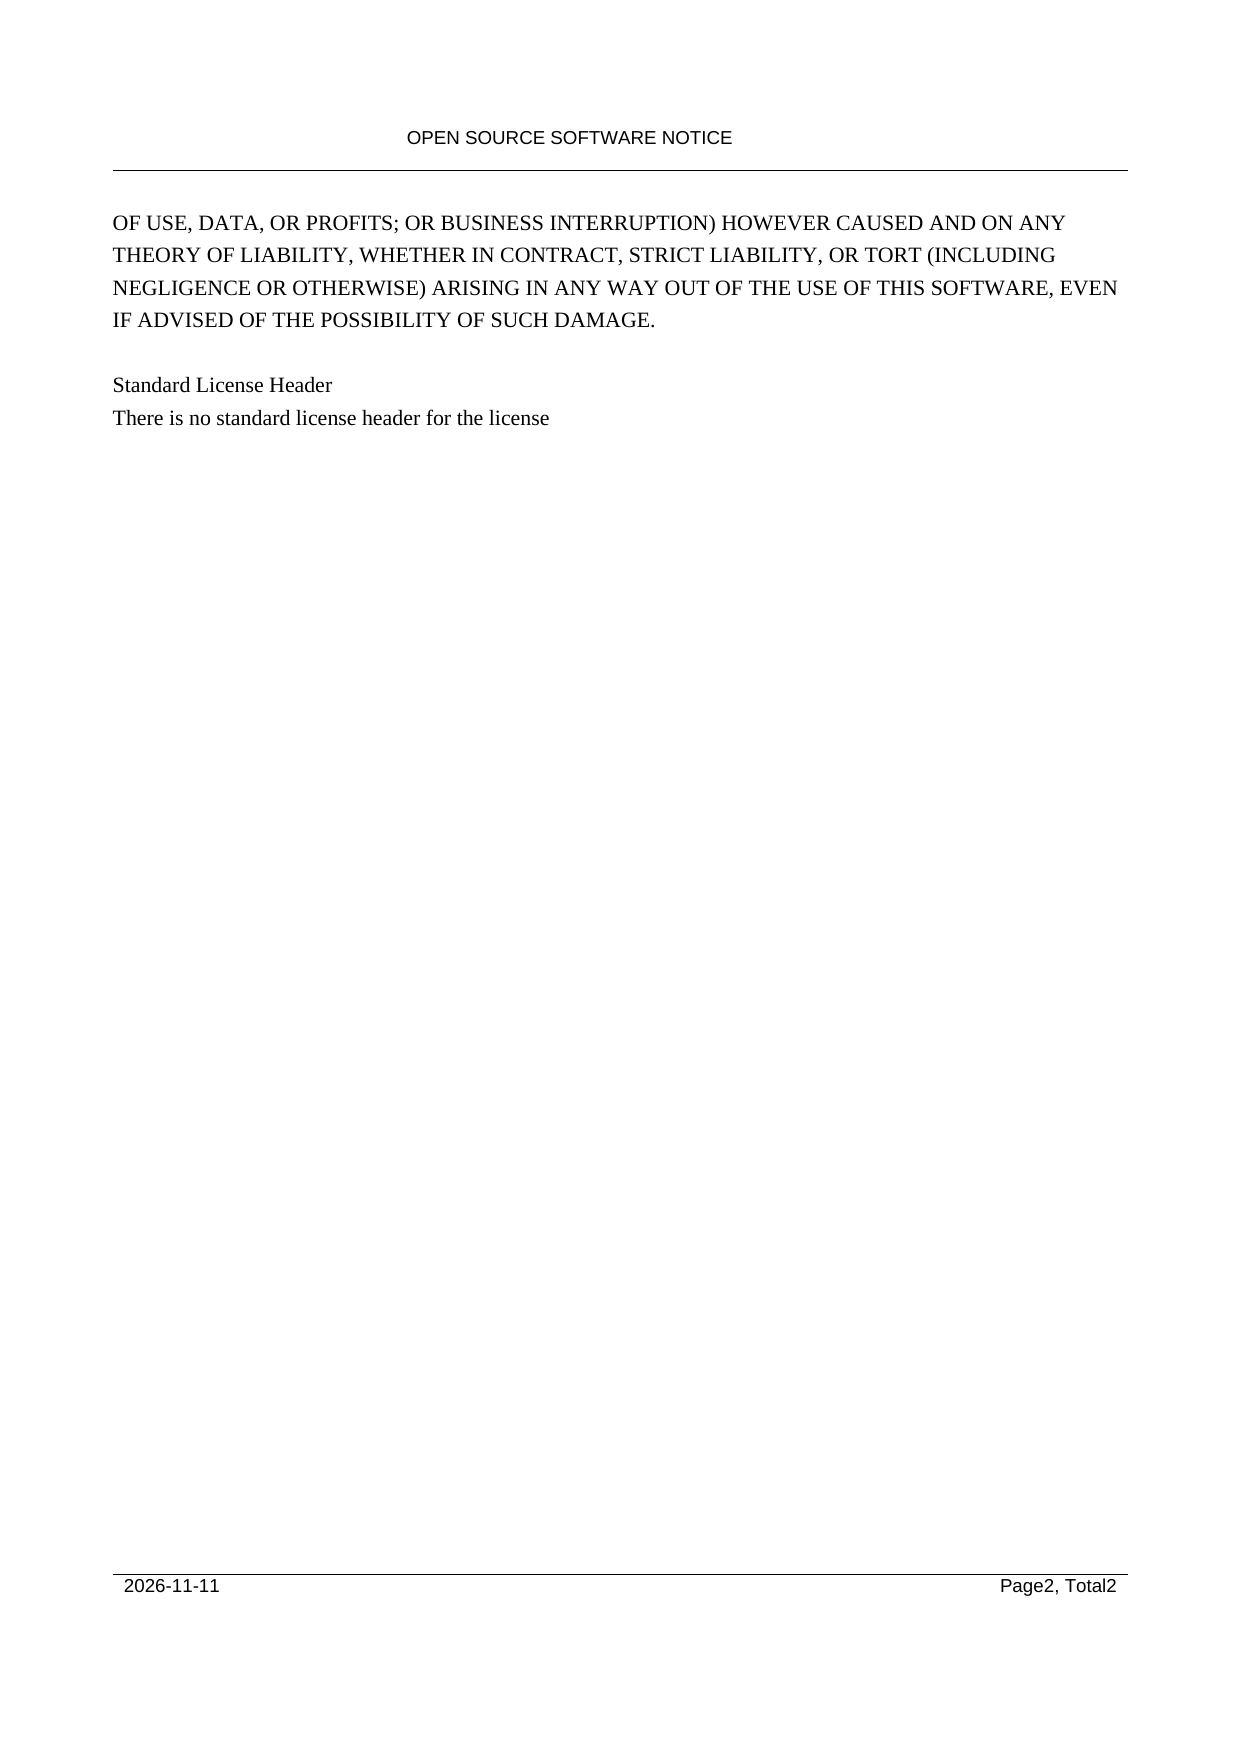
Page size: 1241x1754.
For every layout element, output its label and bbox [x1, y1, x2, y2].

text [112, 206, 1128, 434]
